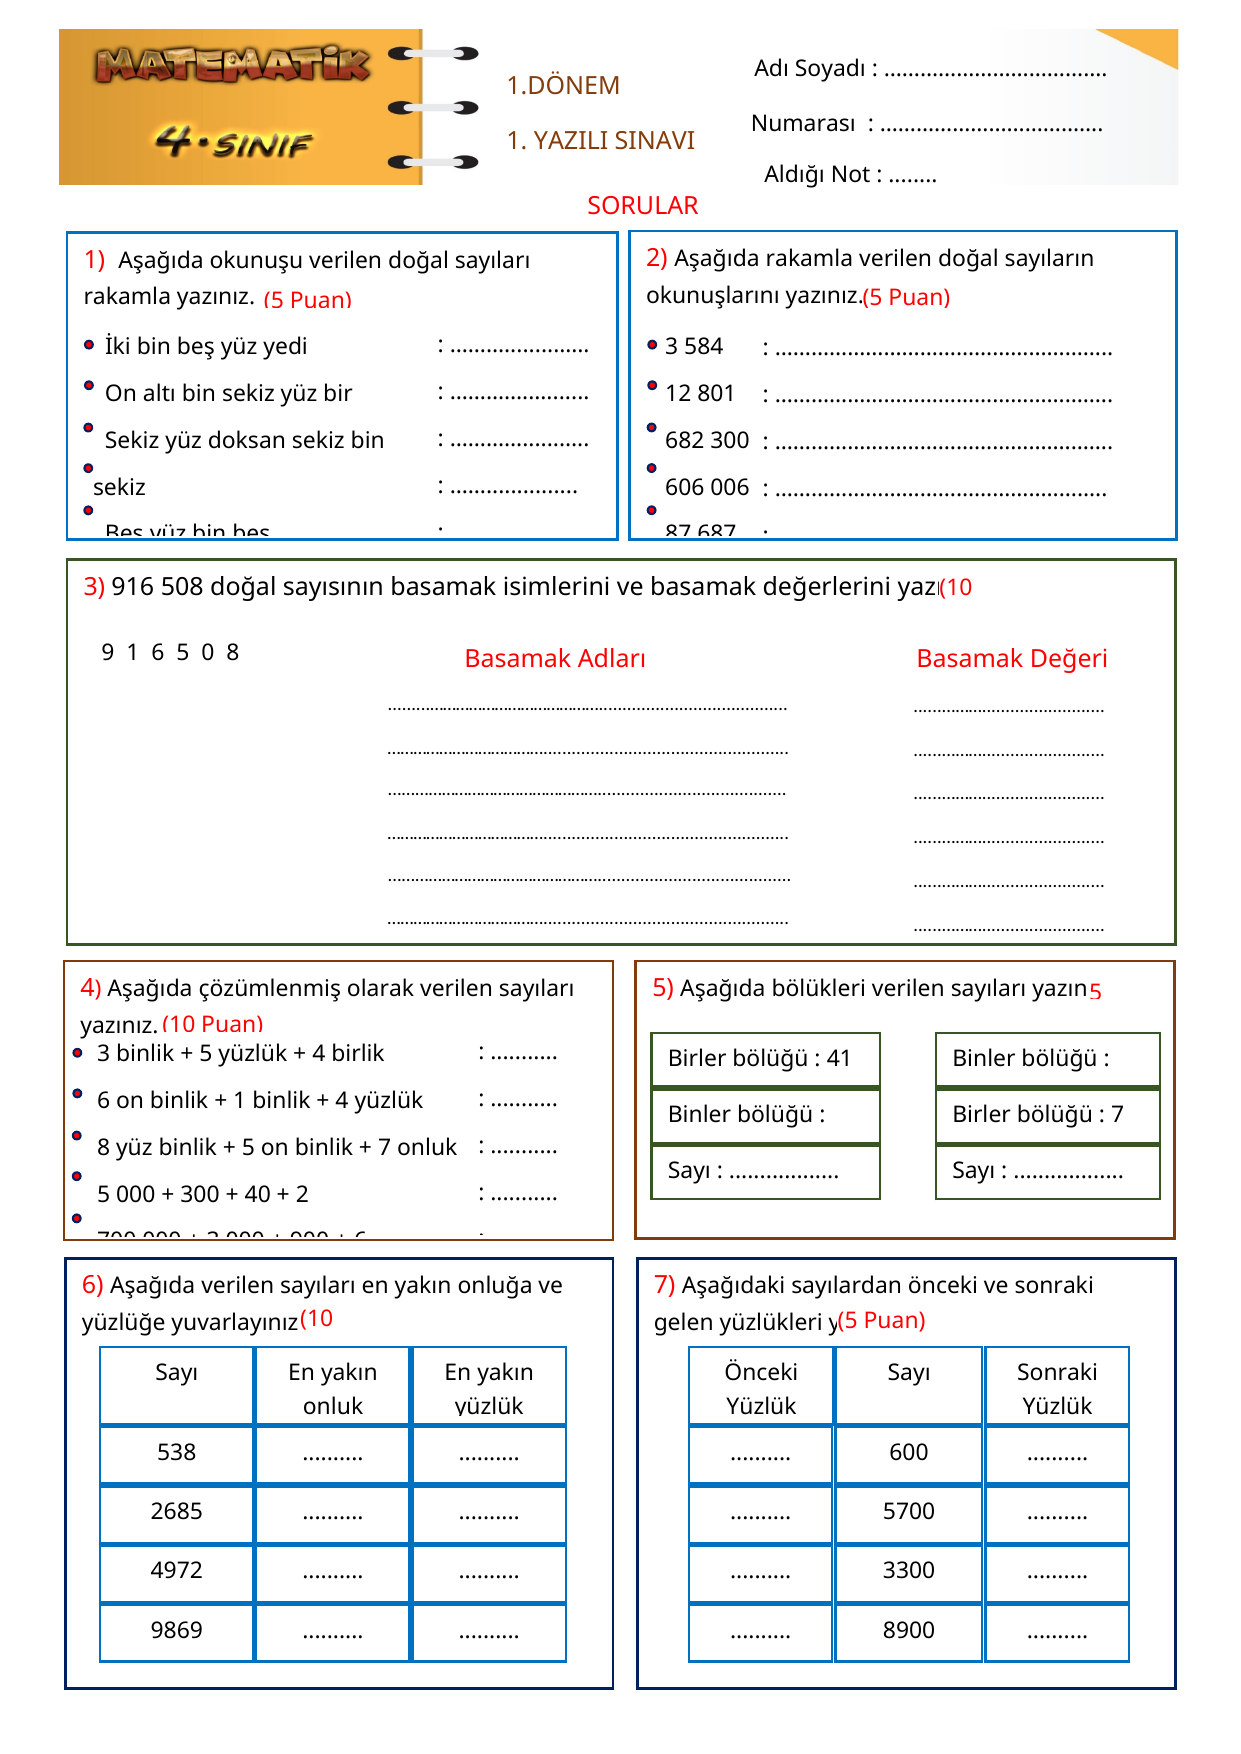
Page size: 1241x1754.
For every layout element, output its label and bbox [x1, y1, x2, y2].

picture [807, 171, 814, 181]
picture [59, 29, 1179, 185]
